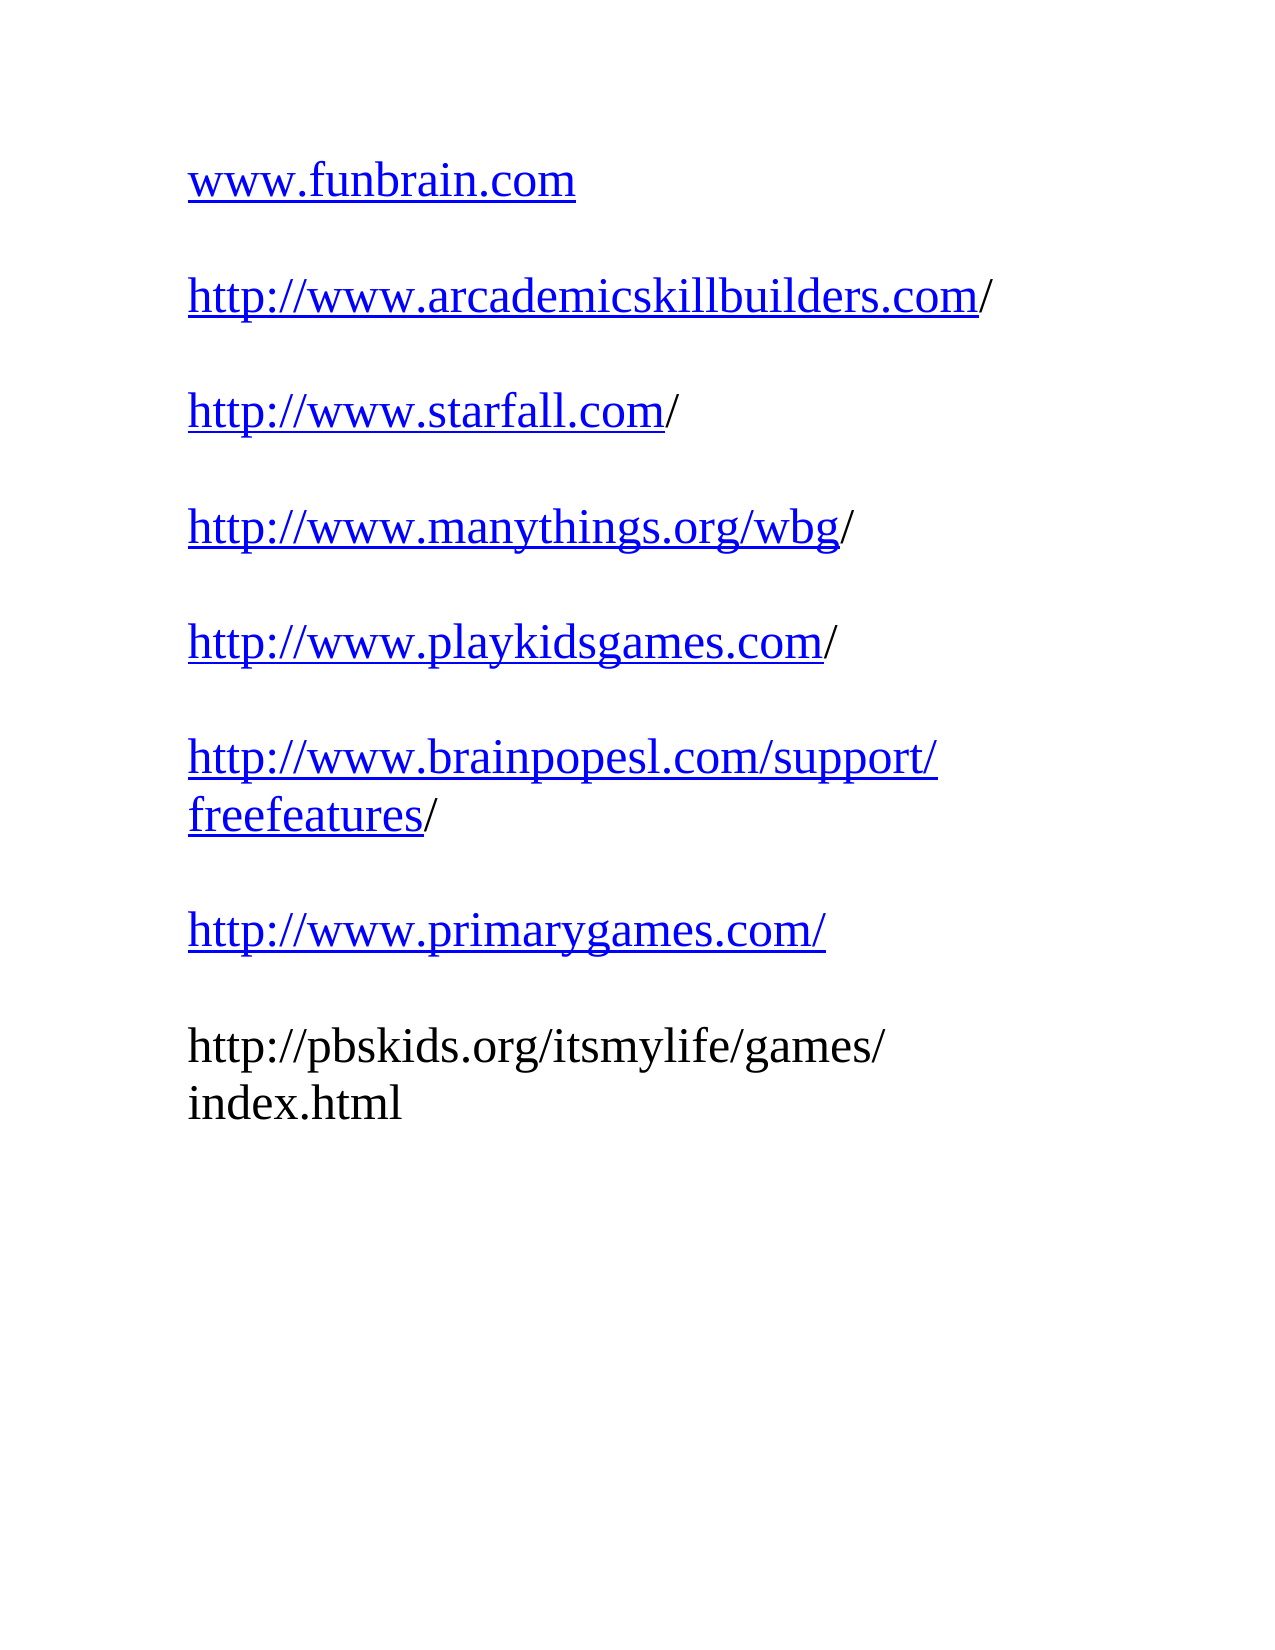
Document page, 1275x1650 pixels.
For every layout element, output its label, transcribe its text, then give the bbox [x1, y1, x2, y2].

text http://www.playkidsgames.com/ [187, 612, 1087, 669]
text http://www.starfall.com/ [187, 381, 1087, 438]
text http://www.primarygames.com/ [187, 900, 1087, 958]
text http://www.manythings.org/wbg/ [187, 496, 1087, 554]
text http://www.brainpopesl.com/support/freefeatures/ [187, 727, 1087, 842]
text www.funbrain.com [187, 150, 1087, 208]
text http://www.arcademicskillbuilders.com/ [187, 266, 1087, 323]
text http://pbskids.org/itsmylife/games/index.html [187, 1016, 1087, 1131]
